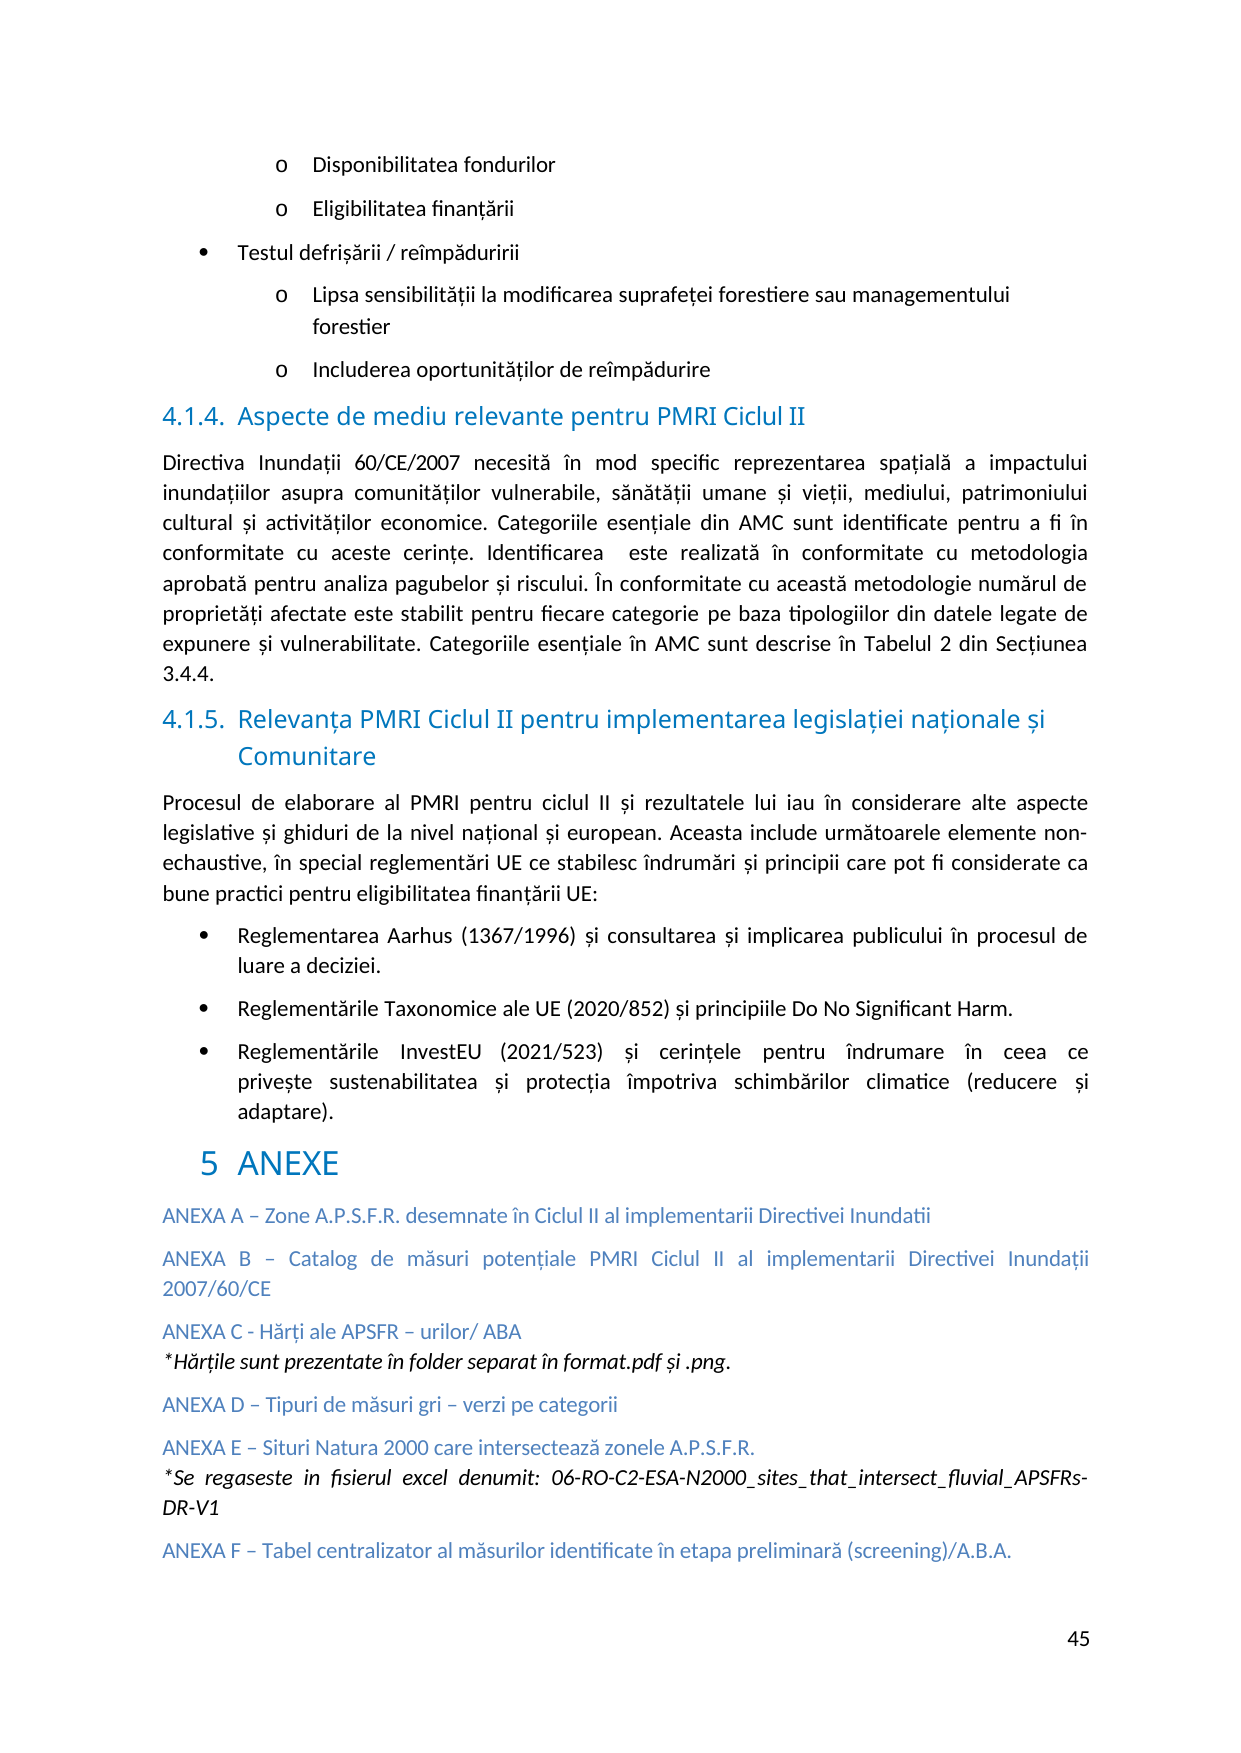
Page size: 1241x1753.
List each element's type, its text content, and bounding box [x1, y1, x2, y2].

text ANEXA F – Tabel centralizator al măsurilor identificate în etapa preliminară (screening)/A.B.A. [162, 1536, 1090, 1564]
text ANEXA C - Hărţi ale APSFR – urilor/ ABA [162, 1317, 1090, 1345]
text ANEXA B – Catalog de măsuri potențiale PMRI Ciclul II al implementarii Directivei Inundații 2007/60/CE [162, 1244, 1090, 1303]
text ANEXA E – Situri Natura 2000 care intersectează zonele A.P.S.F.R. [162, 1433, 1090, 1461]
text ANEXA A – Zone A.P.S.F.R. desemnate în Ciclul II al implementarii Directivei Inundatii [162, 1202, 1090, 1230]
subtitle Aspecte de mediu relevante pentru PMRI Ciclul II [162, 399, 1090, 433]
text Directiva Inundaţii 60/CE/2007 necesită în mod specific reprezentarea spaţială a impactului inundaţiilor asupra comunităţilor vulnerabile, sănătăţii umane şi vieţii, mediului, patrimoniului cultural şi activităţilor economice. Categoriile esenţiale din AMC sunt identificate pentru a fi în conformitate cu aceste cerinţe. Identificarea este realizată în conformitate cu metodologia aprobată pentru analiza pagubelor şi riscului. În conformitate cu această metodologie numărul de proprietăţi afectate este stabilit pentru fiecare categorie pe baza tipologiilor din datele legate de expunere şi vulnerabilitate. Categoriile esenţiale în AMC sunt descrise în Tabelul 2 din Secţiunea 3.4.4. [162, 448, 1088, 687]
text *Se regaseste in fisierul excel denumit: 06-RO-C2-ESA-N2000_sites_that_intersect_fluvial_APSFRs-DR-V1 [162, 1463, 1090, 1521]
list Eligibilitatea finanţării [274, 194, 1090, 223]
list Reglementările Taxonomice ale UE (2020/852) şi principiile Do No Significant Harm. [199, 994, 1089, 1022]
subtitle Relevanţa PMRI Ciclul II pentru implementarea legislaţiei naţionale şi Comunitare [162, 702, 1090, 773]
subtitle ANEXE [199, 1140, 1090, 1186]
list Reglementarea Aarhus (1367/1996) şi consultarea şi implicarea publicului în procesul de luare a deciziei. [200, 921, 1089, 980]
list Includerea oportunităţilor de reîmpădurire [274, 355, 1090, 384]
text ANEXA D – Tipuri de măsuri gri – verzi pe categorii [162, 1390, 1090, 1418]
list Testul defrişării / reîmpăduririi [199, 238, 1090, 266]
list Reglementările InvestEU (2021/523) şi cerinţele pentru îndrumare în ceea ce priveşte sustenabilitatea şi protecţia împotriva schimbărilor climatice (reducere şi adaptare). [200, 1037, 1089, 1126]
text *Hărţile sunt prezentate în folder separat în format.pdf şi .png. [162, 1347, 1090, 1376]
list Disponibilitatea fondurilor [274, 150, 1090, 179]
text Procesul de elaborare al PMRI pentru ciclul II şi rezultatele lui iau în considerare alte aspecte legislative şi ghiduri de la nivel naţional şi european. Aceasta include următoarele elemente non-echaustive, în special reglementări UE ce stabilesc îndrumări şi principii care pot fi considerate ca bune practici pentru eligibilitatea finanţării UE: [162, 788, 1089, 907]
list Lipsa sensibilităţii la modificarea suprafeţei forestiere sau managementului forestier [274, 281, 1090, 340]
